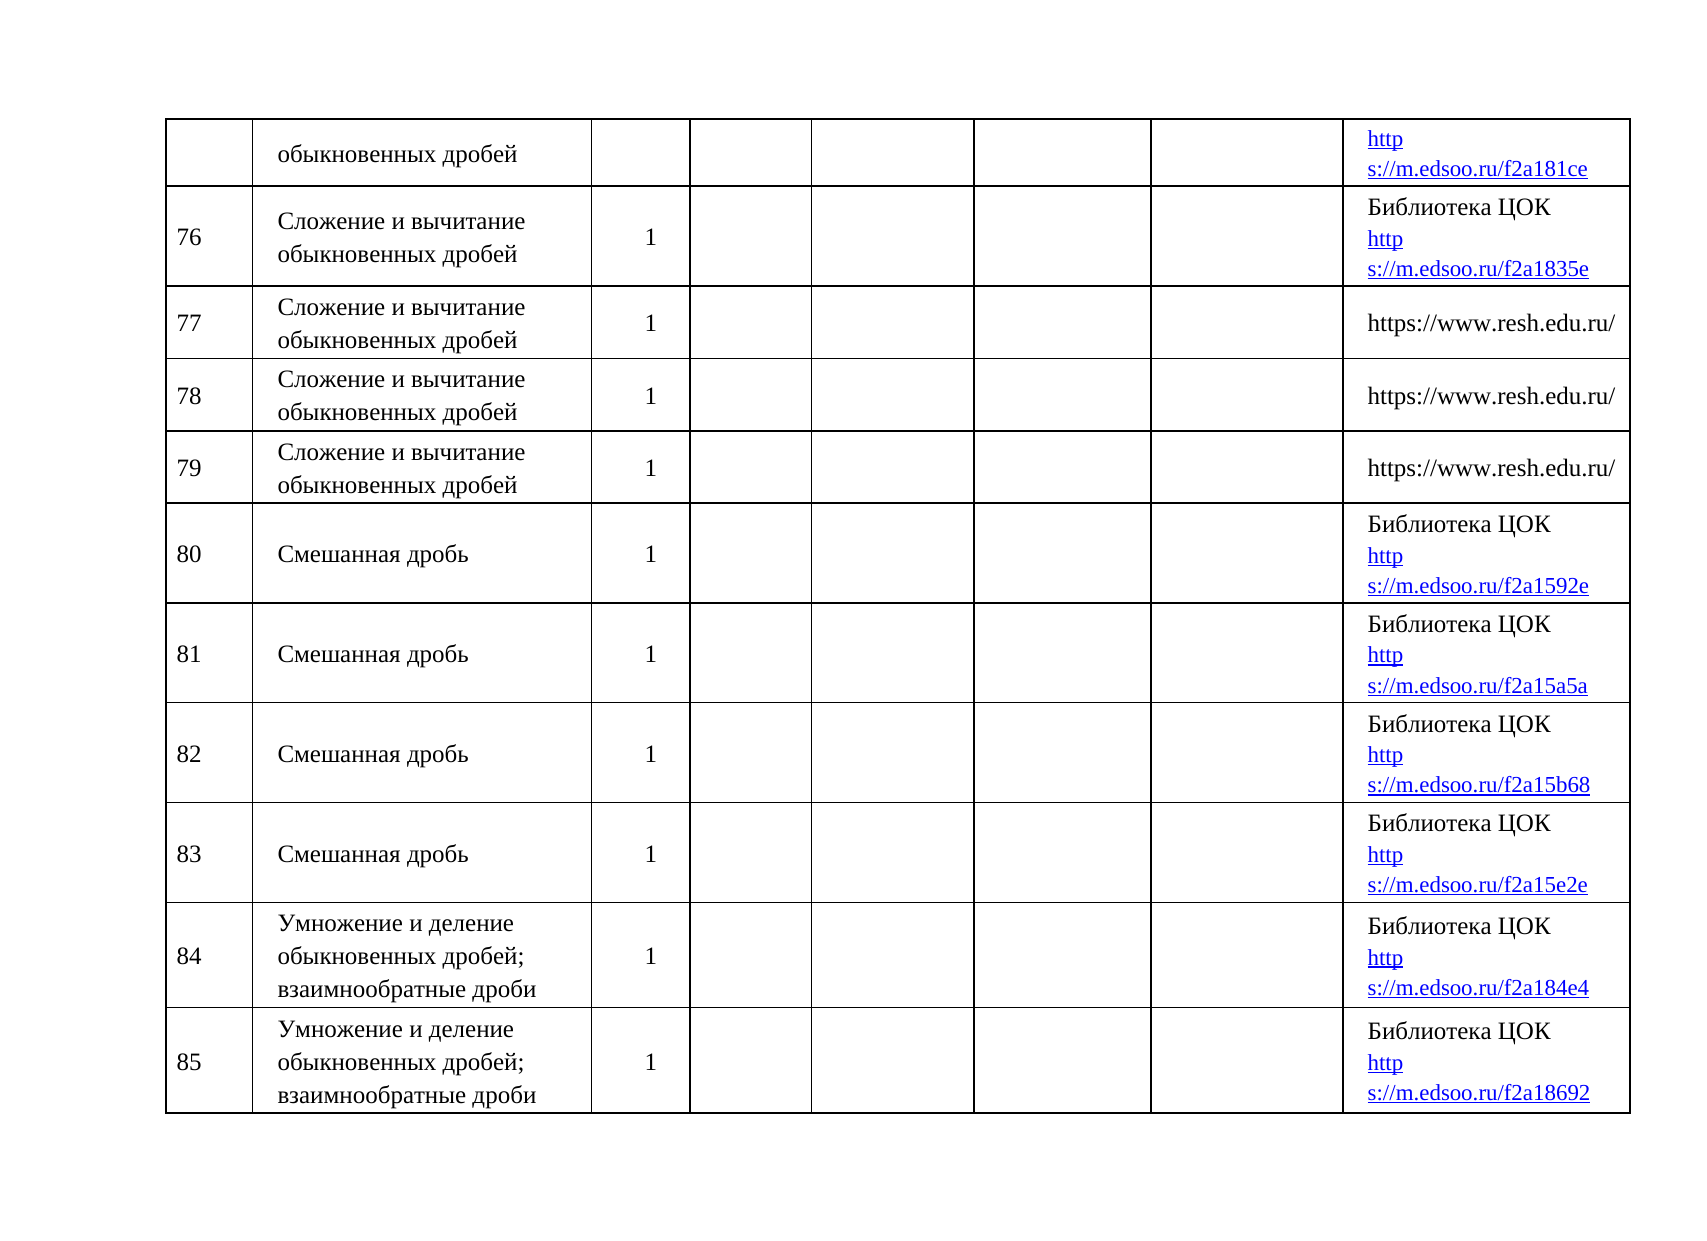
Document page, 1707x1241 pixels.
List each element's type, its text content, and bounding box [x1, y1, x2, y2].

table_cell 1 [592, 187, 689, 285]
table_cell Библиотека ЦОК https://m.edsoo.ru/f2a15a5a [1344, 604, 1629, 702]
table_cell [691, 120, 811, 185]
table_cell Библиотека ЦОК https://m.edsoo.ru/f2a1835e [1344, 187, 1629, 285]
table_cell [812, 504, 973, 602]
table_cell [691, 359, 811, 430]
table_cell [1152, 504, 1342, 602]
table_cell 75 [167, 120, 252, 185]
table_cell [1152, 187, 1342, 285]
table_cell [812, 287, 973, 357]
table_cell [691, 287, 811, 357]
table_cell Смешанная дробь [253, 604, 591, 702]
table_cell https://www.resh.edu.ru/ [1344, 432, 1629, 502]
table_cell Смешанная дробь [253, 803, 591, 901]
table_cell Библиотека ЦОК https://m.edsoo.ru/f2a1592e [1344, 504, 1629, 602]
table_cell 85 [167, 1008, 252, 1112]
table_cell [812, 903, 973, 1007]
table_cell [812, 187, 973, 285]
table_cell 1 [592, 359, 689, 430]
table_cell Библиотека ЦОК https://m.edsoo.ru/f2a15e2e [1344, 803, 1629, 901]
table_cell 1 [592, 803, 689, 901]
table_cell 79 [167, 432, 252, 502]
table_cell 1 [592, 1008, 689, 1112]
table_cell [1152, 903, 1342, 1007]
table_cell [253, 1008, 591, 1112]
table_cell 80 [167, 504, 252, 602]
table_cell [691, 703, 811, 802]
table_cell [1344, 120, 1629, 185]
table_cell 1 [592, 903, 689, 1007]
table_cell [1152, 604, 1342, 702]
table_cell 1 [592, 703, 689, 802]
table_cell 81 [167, 604, 252, 702]
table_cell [253, 187, 591, 285]
table_cell [975, 432, 1150, 502]
table_cell 84 [167, 903, 252, 1007]
table_cell [812, 1008, 973, 1112]
table_cell Сложение и вычитание обыкновенных дробей [253, 432, 591, 502]
table_cell [812, 120, 973, 185]
table_cell 78 [167, 359, 252, 430]
table_cell [691, 504, 811, 602]
table_cell [691, 803, 811, 901]
table_cell Библиотека ЦОК https://m.edsoo.ru/f2a18692 [1344, 1008, 1629, 1112]
table_cell [691, 432, 811, 502]
table_cell [975, 187, 1150, 285]
table_cell [975, 1008, 1150, 1112]
table_cell [691, 1008, 811, 1112]
table_cell 1 [592, 287, 689, 357]
table_cell [975, 903, 1150, 1007]
table_cell [691, 604, 811, 702]
table_cell Библиотека ЦОК https://m.edsoo.ru/f2a184e4 [1344, 903, 1629, 1007]
table_cell [1152, 432, 1342, 502]
table_cell [812, 803, 973, 901]
table_cell https://www.resh.edu.ru/ [1344, 359, 1629, 430]
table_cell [253, 903, 591, 1007]
table_cell 1 [592, 432, 689, 502]
table_cell https://www.resh.edu.ru/ [1344, 287, 1629, 357]
table_cell [975, 120, 1150, 185]
table_cell [812, 604, 973, 702]
table_cell [1152, 287, 1342, 357]
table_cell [253, 120, 591, 185]
table_cell [975, 504, 1150, 602]
table_cell [812, 432, 973, 502]
table_cell [1152, 120, 1342, 185]
table_cell [1152, 359, 1342, 430]
table_cell [975, 287, 1150, 357]
table_cell [812, 359, 973, 430]
table_cell Смешанная дробь [253, 504, 591, 602]
table_cell 1 [592, 120, 689, 185]
table_cell [975, 359, 1150, 430]
table_cell [975, 703, 1150, 802]
table_cell 77 [167, 287, 252, 357]
table_cell [975, 803, 1150, 901]
table_cell [1152, 1008, 1342, 1112]
table_cell [1152, 703, 1342, 802]
table_cell [691, 187, 811, 285]
table_cell 83 [167, 803, 252, 901]
table_cell Сложение и вычитание обыкновенных дробей [253, 287, 591, 357]
table_cell 1 [592, 604, 689, 702]
table_cell Библиотека ЦОК https://m.edsoo.ru/f2a15b68 [1344, 703, 1629, 802]
table_cell 1 [592, 504, 689, 602]
table_cell 76 [167, 187, 252, 285]
table_cell [1152, 803, 1342, 901]
table_cell 82 [167, 703, 252, 802]
table_cell Сложение и вычитание обыкновенных дробей [253, 359, 591, 430]
table_cell [975, 604, 1150, 702]
table_cell [812, 703, 973, 802]
table_cell Смешанная дробь [253, 703, 591, 802]
table_cell [691, 903, 811, 1007]
